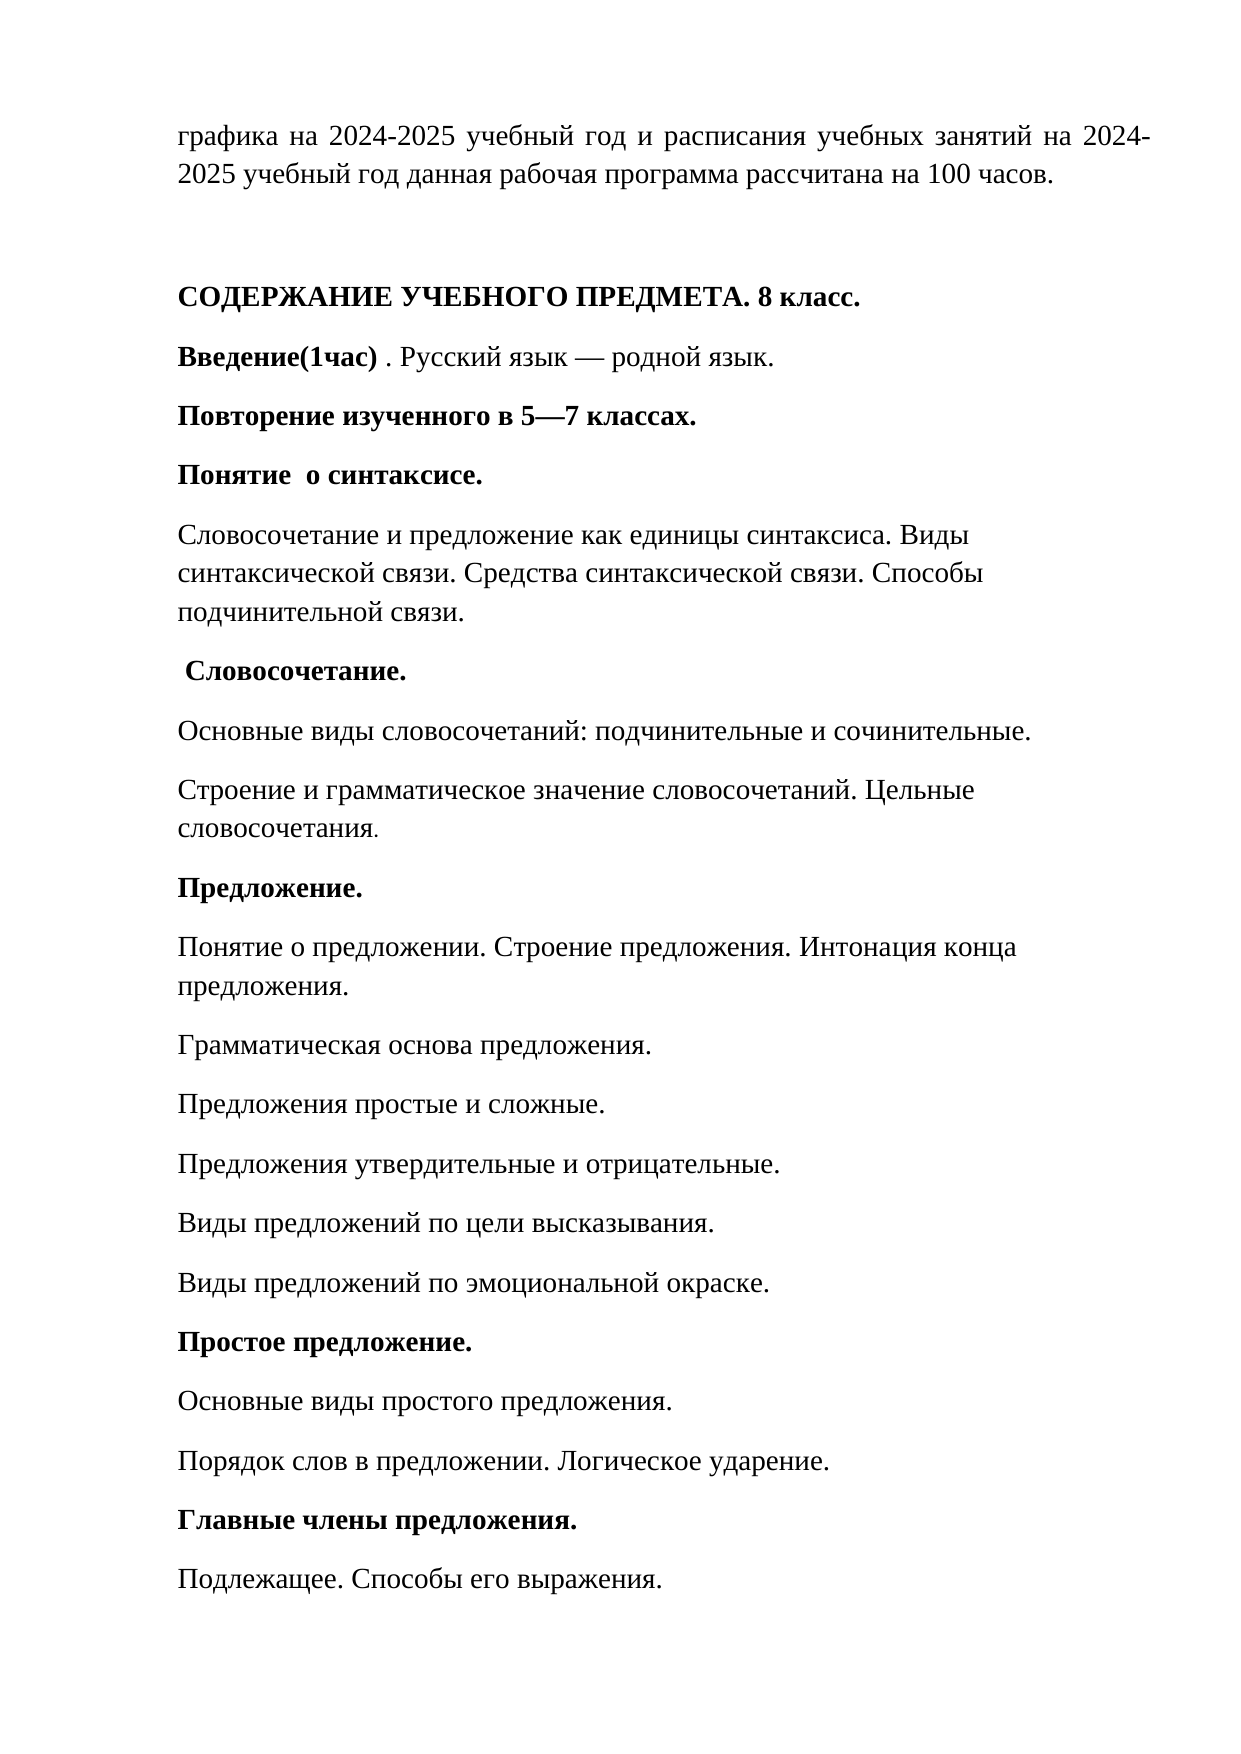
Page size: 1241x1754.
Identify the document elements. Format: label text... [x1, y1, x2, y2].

text Главные члены предложения. [177, 1502, 1152, 1536]
text Предложения утвердительные и отрицательные. [177, 1146, 1152, 1179]
text СОДЕРЖАНИЕ УЧЕБНОГО ПРЕДМЕТА. 8 класс. [177, 279, 1152, 312]
text Повторение изученного в 5—7 классах. [177, 398, 1152, 432]
text Предложения простые и сложные. [177, 1087, 1152, 1120]
text Понятие о предложении. Строение предложения. Интонация конца предложения. [177, 929, 1152, 1001]
text Словосочетание и предложение как единицы синтаксиса. Виды синтаксической связи. Средства синтаксической связи. Способы подчинительной связи. [177, 517, 1152, 627]
text Виды предложений по цели высказывания. [177, 1205, 1152, 1239]
text Основные виды простого предложения. [177, 1383, 1152, 1417]
text Введение(1час) . Русский язык — родной язык. [177, 339, 1152, 372]
text Строение и грамматическое значение словосочетаний. Цельные словосочетания. [177, 772, 1152, 844]
text Предложение. [177, 870, 1152, 903]
text Основные виды словосочетаний: подчинительные и сочинительные. [177, 713, 1152, 746]
text Понятие о синтаксисе. [177, 457, 1152, 491]
text Порядок слов в предложении. Логическое ударение. [177, 1443, 1152, 1476]
text Подлежащее. Способы его выражения. [177, 1562, 1152, 1595]
text Простое предложение. [177, 1324, 1152, 1358]
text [177, 118, 1152, 190]
text Словосочетание. [177, 653, 1152, 687]
text Виды предложений по эмоциональной окраске. [177, 1265, 1152, 1298]
text Грамматическая основа предложения. [177, 1027, 1152, 1061]
